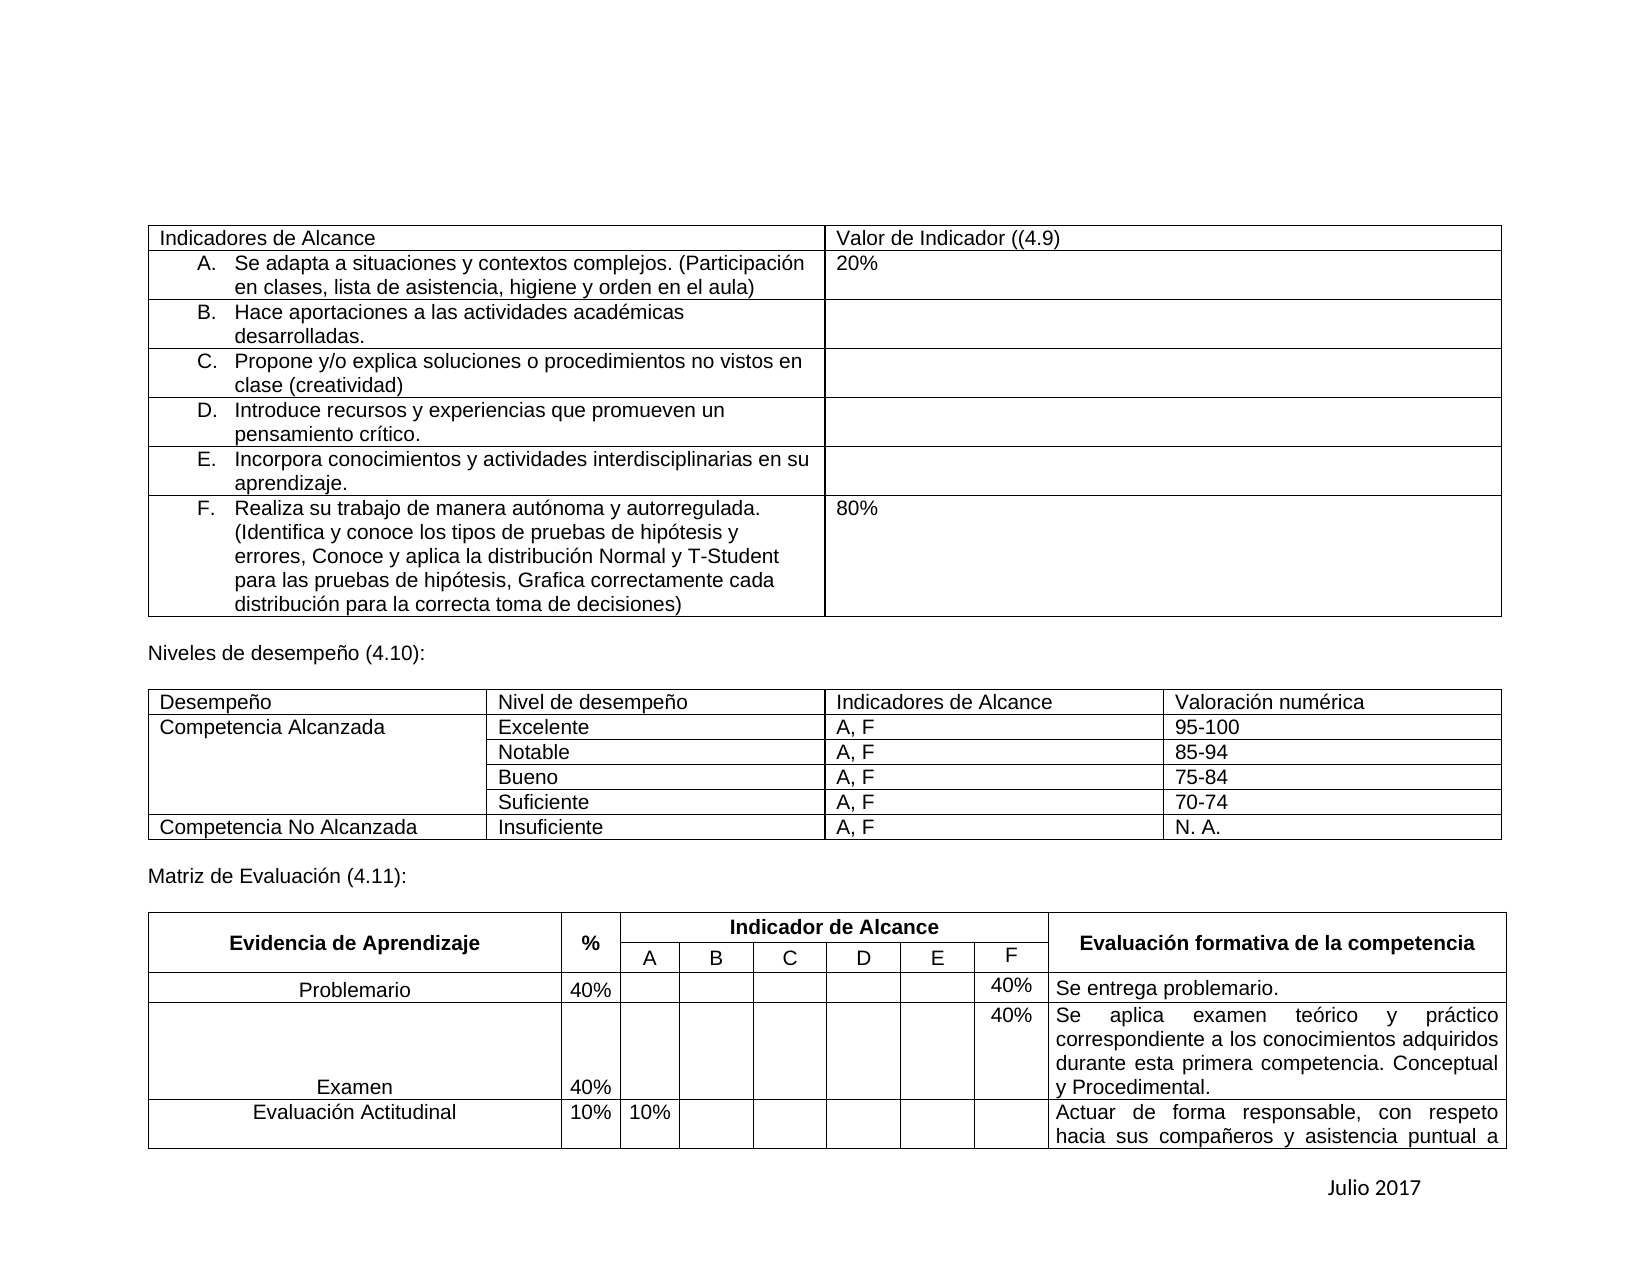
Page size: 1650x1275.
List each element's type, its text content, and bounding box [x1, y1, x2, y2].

table_cell A, F [826, 715, 1163, 739]
table_cell Se adapta a situaciones y contextos complejos. (Participación en clases, lista de asistencia, higiene y orden en el aula) [149, 251, 824, 299]
table_cell [826, 300, 1501, 348]
table_cell C [754, 943, 826, 972]
table_cell D [827, 943, 900, 972]
table_cell Competencia No Alcanzada [149, 815, 486, 839]
table_cell [826, 349, 1501, 397]
table_cell 75-84 [1164, 765, 1501, 789]
table_cell [754, 1003, 826, 1099]
table_header Indicador de Alcance [621, 913, 1048, 942]
table_cell Insuficiente [487, 815, 824, 839]
table_cell 40% [562, 973, 620, 1002]
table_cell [149, 1100, 561, 1148]
table_cell Notable [487, 740, 824, 764]
table_cell [827, 973, 900, 1002]
table_cell A, F [826, 790, 1163, 814]
table_cell [901, 1100, 974, 1148]
table_cell 40% [562, 1003, 620, 1099]
table_cell Se aplica examen teórico y práctico correspondiente a los conocimientos adquiridos durante esta primera competencia. Conceptual y Procedimental. [1049, 1003, 1506, 1099]
table_cell Propone y/o explica soluciones o procedimientos no vistos en clase (creatividad) [149, 349, 824, 397]
table_cell Suficiente [487, 790, 824, 814]
table_cell 95-100 [1164, 715, 1501, 739]
table_cell E [901, 943, 974, 972]
table_cell 10% [621, 1100, 679, 1148]
table_cell Introduce recursos y experiencias que promueven un pensamiento crítico. [149, 398, 824, 446]
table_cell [1049, 1100, 1506, 1148]
table_header Evaluación formativa de la competencia [1049, 913, 1506, 972]
table_cell Examen [149, 1003, 561, 1099]
table_cell A [621, 943, 679, 972]
table_cell 70-74 [1164, 790, 1501, 814]
table_header Evidencia de Aprendizaje [149, 913, 561, 972]
table_header Indicadores de Alcance [826, 690, 1163, 714]
table_cell Hace aportaciones a las actividades académicas desarrolladas. [149, 300, 824, 348]
table_cell [621, 1003, 679, 1099]
table_cell Realiza su trabajo de manera autónoma y autorregulada. (Identifica y conoce los tipos de pruebas de hipótesis y errores, Conoce y aplica la distribución Normal y T-Student para las pruebas de hipótesis, Grafica correctamente cada distribución para la correcta toma de decisiones) [149, 496, 824, 616]
table_header Valor de Indicador ((4.9) [826, 226, 1501, 250]
text Niveles de desempeño (4.10): [148, 641, 1502, 665]
table_cell Competencia Alcanzada [149, 715, 486, 814]
table_cell 40% [975, 973, 1048, 1002]
table_cell A, F [826, 815, 1163, 839]
table_cell Se entrega problemario. [1049, 973, 1506, 1002]
table_cell F [975, 943, 1048, 972]
table_cell [901, 1003, 974, 1099]
table_header % [562, 913, 620, 972]
table_cell [680, 973, 753, 1002]
table_cell 80% [826, 496, 1501, 616]
table_cell A, F [826, 740, 1163, 764]
table_cell [901, 973, 974, 1002]
table_cell [827, 1003, 900, 1099]
table_cell [621, 973, 679, 1002]
table_cell 85-94 [1164, 740, 1501, 764]
table_cell Incorpora conocimientos y actividades interdisciplinarias en su aprendizaje. [149, 447, 824, 495]
table_cell [754, 1100, 826, 1148]
table_cell Problemario [149, 973, 561, 1002]
table_cell Excelente [487, 715, 824, 739]
table_header Desempeño [149, 690, 486, 714]
table_header Indicadores de Alcance [149, 226, 824, 250]
table_header Valoración numérica [1164, 690, 1501, 714]
table_cell Bueno [487, 765, 824, 789]
table_cell 10% [562, 1100, 620, 1148]
table_cell 40% [975, 1003, 1048, 1099]
table_cell B [680, 943, 753, 972]
table_cell [827, 1100, 900, 1148]
text Matriz de Evaluación (4.11): [148, 864, 1502, 888]
table_cell [826, 398, 1501, 446]
table_cell [754, 973, 826, 1002]
table_header Nivel de desempeño [487, 690, 824, 714]
table_cell 20% [826, 251, 1501, 299]
table_cell [975, 1100, 1048, 1148]
table_cell [680, 1100, 753, 1148]
table_cell N. A. [1164, 815, 1501, 839]
table_cell [680, 1003, 753, 1099]
table_cell A, F [826, 765, 1163, 789]
table_cell [826, 447, 1501, 495]
